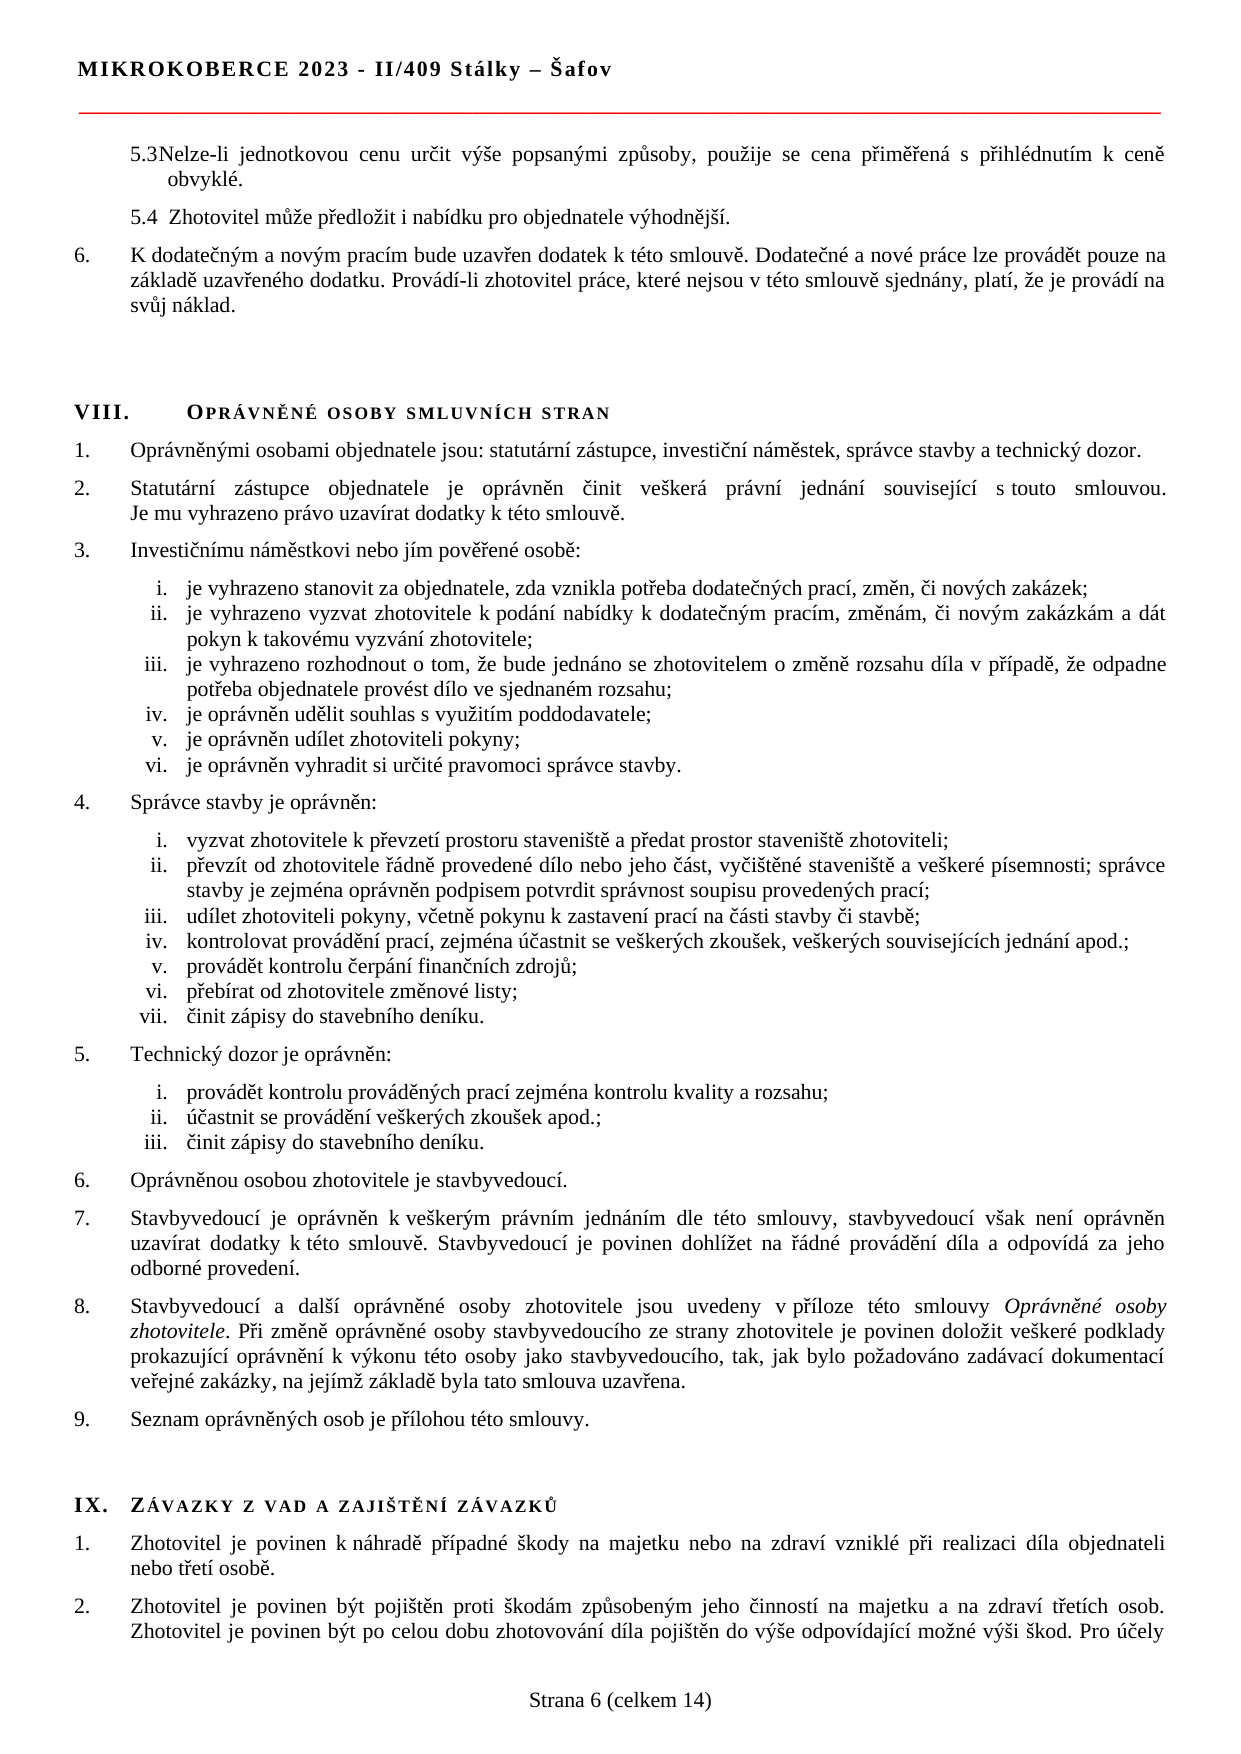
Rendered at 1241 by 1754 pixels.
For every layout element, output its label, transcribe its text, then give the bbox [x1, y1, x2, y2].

list účastnit se provádění veškerých zkoušek apod.; [168, 1104, 1167, 1129]
list je vyhrazeno rozhodnout o tom, že bude jednáno se zhotovitelem o změně rozsahu díla v případě, že odpadne potřeba objednatele provést dílo ve sjednaném rozsahu; [168, 651, 1167, 701]
list převzít od zhotovitele řádně provedené dílo nebo jeho část, vyčištěné staveniště a veškeré písemnosti; správce stavby je zejména oprávněn podpisem potvrdit správnost soupisu provedených prací; [168, 852, 1167, 903]
list Nelze-li jednotkovou cenu určit výše popsanými způsoby, použije se cena přiměřená s přihlédnutím k ceně obvyklé. [130, 141, 1167, 191]
list činit zápisy do stavebního deníku. [168, 1129, 1167, 1154]
list je vyhrazeno vyzvat zhotovitele k podání nabídky k dodatečným pracím, změnám, či novým zakázkám a dát pokyn k takovému vyzvání zhotovitele; [168, 600, 1167, 651]
list Technický dozor je oprávněn: [74, 1041, 1167, 1066]
list Investičnímu náměstkovi nebo jím pověřené osobě: [74, 537, 1167, 563]
list kontrolovat provádění prací, zejména účastnit se veškerých zkoušek, veškerých souvisejících jednání apod.; [168, 928, 1167, 953]
list provádět kontrolu prováděných prací zejména kontrolu kvality a rozsahu; [168, 1079, 1167, 1104]
list Správce stavby je oprávněn: [74, 789, 1167, 814]
list udílet zhotoviteli pokyny, včetně pokynu k zastavení prací na části stavby či stavbě; [168, 903, 1167, 928]
list Stavbyvedoucí a další oprávněné osoby zhotovitele jsou uvedeny v příloze této smlouvy Oprávněné osoby zhotovitele. Při změně oprávněné osoby stavbyvedoucího ze strany zhotovitele je povinen doložit veškeré podklady prokazující oprávnění k výkonu této osoby jako stavbyvedoucího, tak, jak bylo požadováno zadávací dokumentací veřejné zakázky, na jejímž základě byla tato smlouva uzavřena. [74, 1293, 1167, 1394]
list Seznam oprávněných osob je přílohou této smlouvy. [74, 1406, 1167, 1431]
list vyzvat zhotovitele k převzetí prostoru staveniště a předat prostor staveniště zhotoviteli; [168, 827, 1167, 852]
list je oprávněn udílet zhotoviteli pokyny; [168, 726, 1167, 752]
list je oprávněn vyhradit si určité pravomoci správce stavby. [168, 752, 1167, 777]
list Stavbyvedoucí je oprávněn k veškerým právním jednáním dle této smlouvy, stavbyvedoucí však není oprávněn uzavírat dodatky k této smlouvě. Stavbyvedoucí je povinen dohlížet na řádné provádění díla a odpovídá za jeho odborné provedení. [74, 1205, 1167, 1280]
text 5.4 Zhotovitel může předložit i nabídku pro objednatele výhodnější. [74, 204, 1167, 229]
list Statutární zástupce objednatele je oprávněn činit veškerá právní jednání související s touto smlouvou. Je mu vyhrazeno právo uzavírat dodatky k této smlouvě. [74, 474, 1167, 525]
list Oprávněnou osobou zhotovitele je stavbyvedoucí. [74, 1167, 1167, 1192]
list je oprávněn udělit souhlas s využitím poddodavatele; [168, 701, 1167, 726]
list Oprávněné osoby smluvních stran [74, 399, 1167, 424]
list je vyhrazeno stanovit za objednatele, zda vznikla potřeba dodatečných prací, změn, či nových zakázek; [168, 575, 1167, 600]
list K dodatečným a novým pracím bude uzavřen dodatek k této smlouvě. Dodatečné a nové práce lze provádět pouze na základě uzavřeného dodatku. Provádí-li zhotovitel práce, které nejsou v této smlouvě sjednány, platí, že je provádí na svůj náklad. [74, 242, 1167, 317]
list Zhotovitel je povinen k náhradě případné škody na majetku nebo na zdraví vzniklé při realizaci díla objednateli nebo třetí osobě. [74, 1530, 1167, 1580]
list Závazky z vad a zajištění závazků [74, 1492, 1167, 1517]
list provádět kontrolu čerpání finančních zdrojů; [168, 953, 1167, 978]
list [74, 1593, 1167, 1643]
list přebírat od zhotovitele změnové listy; [168, 978, 1167, 1003]
list činit zápisy do stavebního deníku. [168, 1003, 1167, 1029]
list Oprávněnými osobami objednatele jsou: statutární zástupce, investiční náměstek, správce stavby a technický dozor. [74, 437, 1167, 462]
